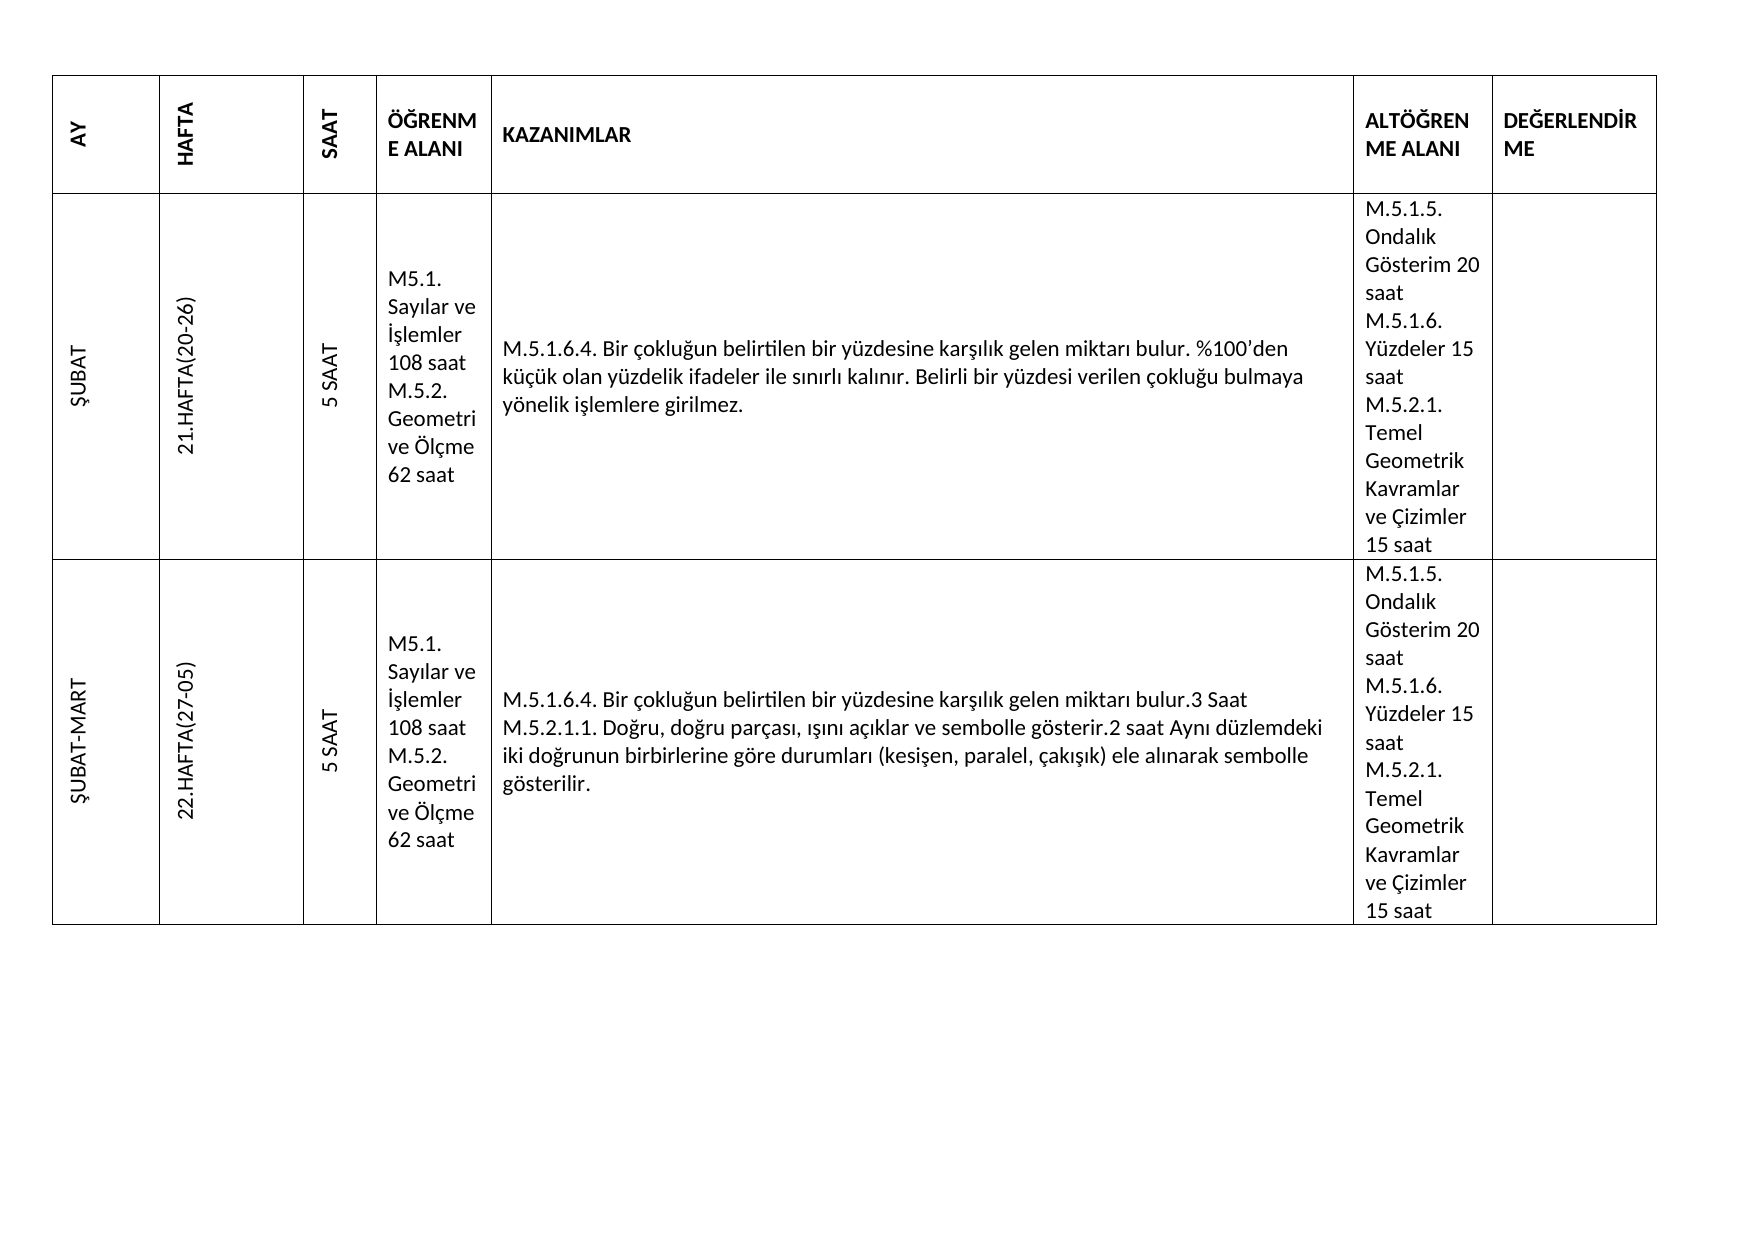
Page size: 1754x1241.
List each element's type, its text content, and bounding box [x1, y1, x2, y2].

table_header ÖĞRENME ALANI [377, 76, 491, 193]
table_cell M.5.1.6.4. Bir çokluğun belirtilen bir yüzdesine karşılık gelen miktarı bulur. %100’den küçük olan yüzdelik ifadeler ile sınırlı kalınır. Belirli bir yüzdesi verilen çokluğu bulmaya yönelik işlemlere girilmez. [492, 194, 1353, 558]
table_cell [1354, 194, 1492, 558]
table_cell 5 SAAT [304, 194, 376, 558]
table_cell [1493, 194, 1656, 558]
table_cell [377, 194, 491, 558]
table_header ALTÖĞRENME ALANI [1354, 76, 1492, 193]
table_cell M.5.1.5. Ondalık Gösterim 20 saat M.5.1.6. Yüzdeler 15 saat M.5.2.1. Temel Geometrik Kavramlar ve Çizimler 15 saat [1354, 560, 1492, 924]
table_cell [1493, 560, 1656, 924]
table_cell M.5.1.6.4. Bir çokluğun belirtilen bir yüzdesine karşılık gelen miktarı bulur.3 Saat M.5.2.1.1. Doğru, doğru parçası, ışını açıklar ve sembolle gösterir.2 saat Aynı düzlemdeki iki doğrunun birbirlerine göre durumları (kesişen, paralel, çakışık) ele alınarak sembolle gösterilir. [492, 560, 1353, 924]
table_header HAFTA [160, 76, 303, 193]
table_header AY [53, 76, 159, 193]
table_header SAAT [304, 76, 376, 193]
table_cell 22.HAFTA(27-05) [160, 560, 303, 924]
table_cell ŞUBAT [53, 194, 159, 558]
table_header DEĞERLENDİRME [1493, 76, 1656, 193]
table_cell ŞUBAT-MART [53, 560, 159, 924]
table_header KAZANIMLAR [492, 76, 1353, 193]
table_cell M5.1. Sayılar ve İşlemler 108 saat M.5.2. Geometri ve Ölçme 62 saat [377, 560, 491, 924]
table_cell 21.HAFTA(20-26) [160, 194, 303, 558]
table_cell 5 SAAT [304, 560, 376, 924]
